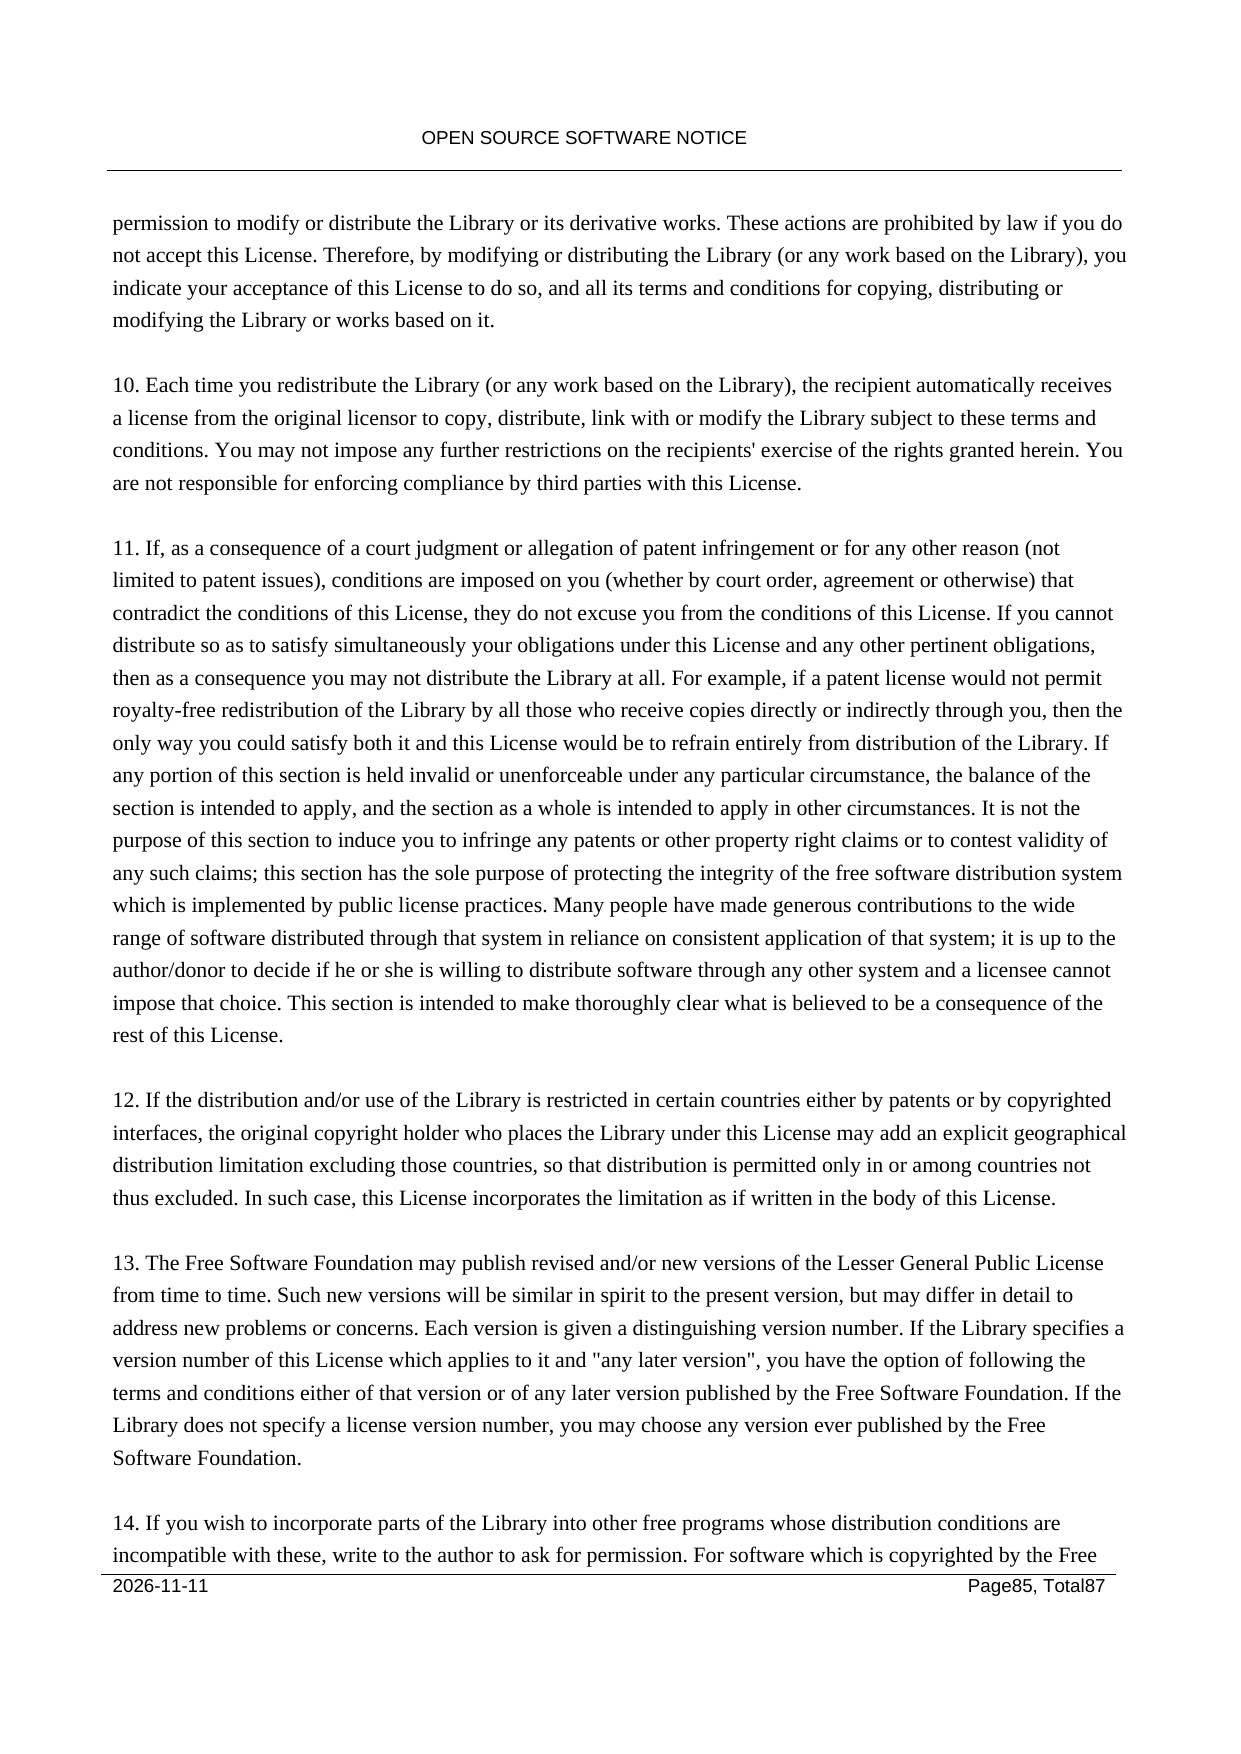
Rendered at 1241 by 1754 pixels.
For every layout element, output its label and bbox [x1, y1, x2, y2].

text [112, 206, 1128, 1571]
